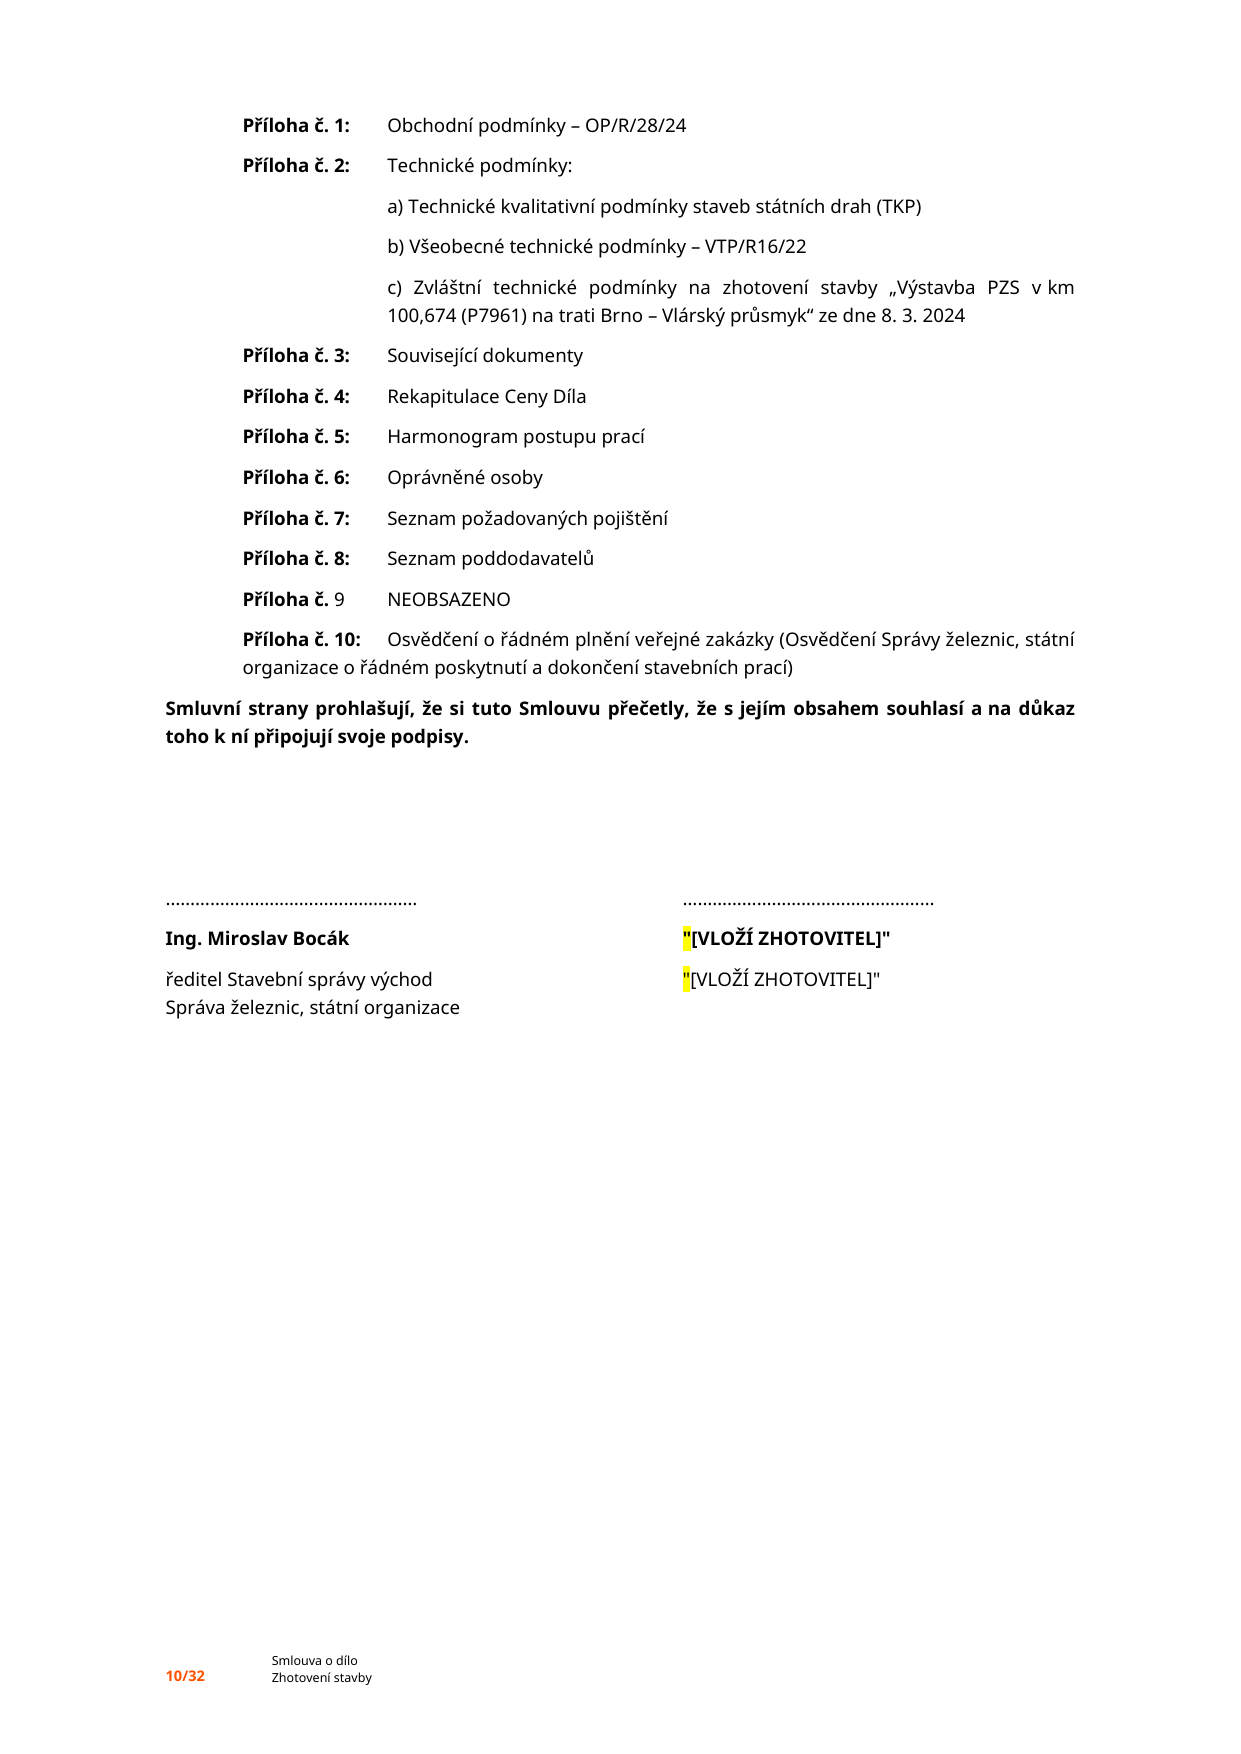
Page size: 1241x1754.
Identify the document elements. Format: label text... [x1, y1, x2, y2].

text Smluvní strany prohlašují, že si tuto Smlouvu přečetly, že s jejím obsahem souhlasí a na důkaz toho k ní připojují svoje podpisy. [165, 695, 1075, 748]
text Ing. Miroslav Bocák [691, 926, 1075, 951]
text …………………………………………… …………………………………………… [165, 885, 1075, 911]
text c) Zvláštní technické podmínky na zhotovení stavby „Výstavba PZS v km 100,674 (P7961) na trati Brno – Vlárský průsmyk“ ze dne 8. 3. 2024 [387, 274, 1075, 328]
text Příloha č. 5: Harmonogram postupu prací [242, 424, 1075, 449]
text Příloha č. 9 NEOBSAZENO [242, 586, 1075, 611]
text Ing. Miroslav Bocák [165, 926, 683, 951]
text ředitel Stavební správy východ [165, 966, 683, 992]
text Příloha č. 2: Technické podmínky: [242, 153, 1075, 178]
text Správa železnic, státní organizace [165, 994, 1075, 1020]
text Příloha č. 3: Související dokumenty [242, 343, 1075, 368]
text Příloha č. 1: Obchodní podmínky – OP/R/28/24 [242, 112, 1075, 138]
text Příloha č. 10: Osvědčení o řádném plnění veřejné zakázky (Osvědčení Správy železnic, státní organizace o řádném poskytnutí a dokončení stavebních prací) [242, 626, 1075, 680]
text Příloha č. 4: Rekapitulace Ceny Díla [242, 383, 1075, 409]
text Příloha č. 7: Seznam požadovaných pojištění [242, 505, 1075, 530]
text Příloha č. 8: Seznam poddodavatelů [242, 545, 1075, 571]
text a) Technické kvalitativní podmínky staveb státních drah (TKP) [387, 193, 1075, 219]
text Příloha č. 6: Oprávněné osoby [242, 464, 1075, 490]
text b) Všeobecné technické podmínky – VTP/R16/22 [387, 234, 1075, 259]
text ředitel Stavební správy východ [690, 966, 1075, 992]
